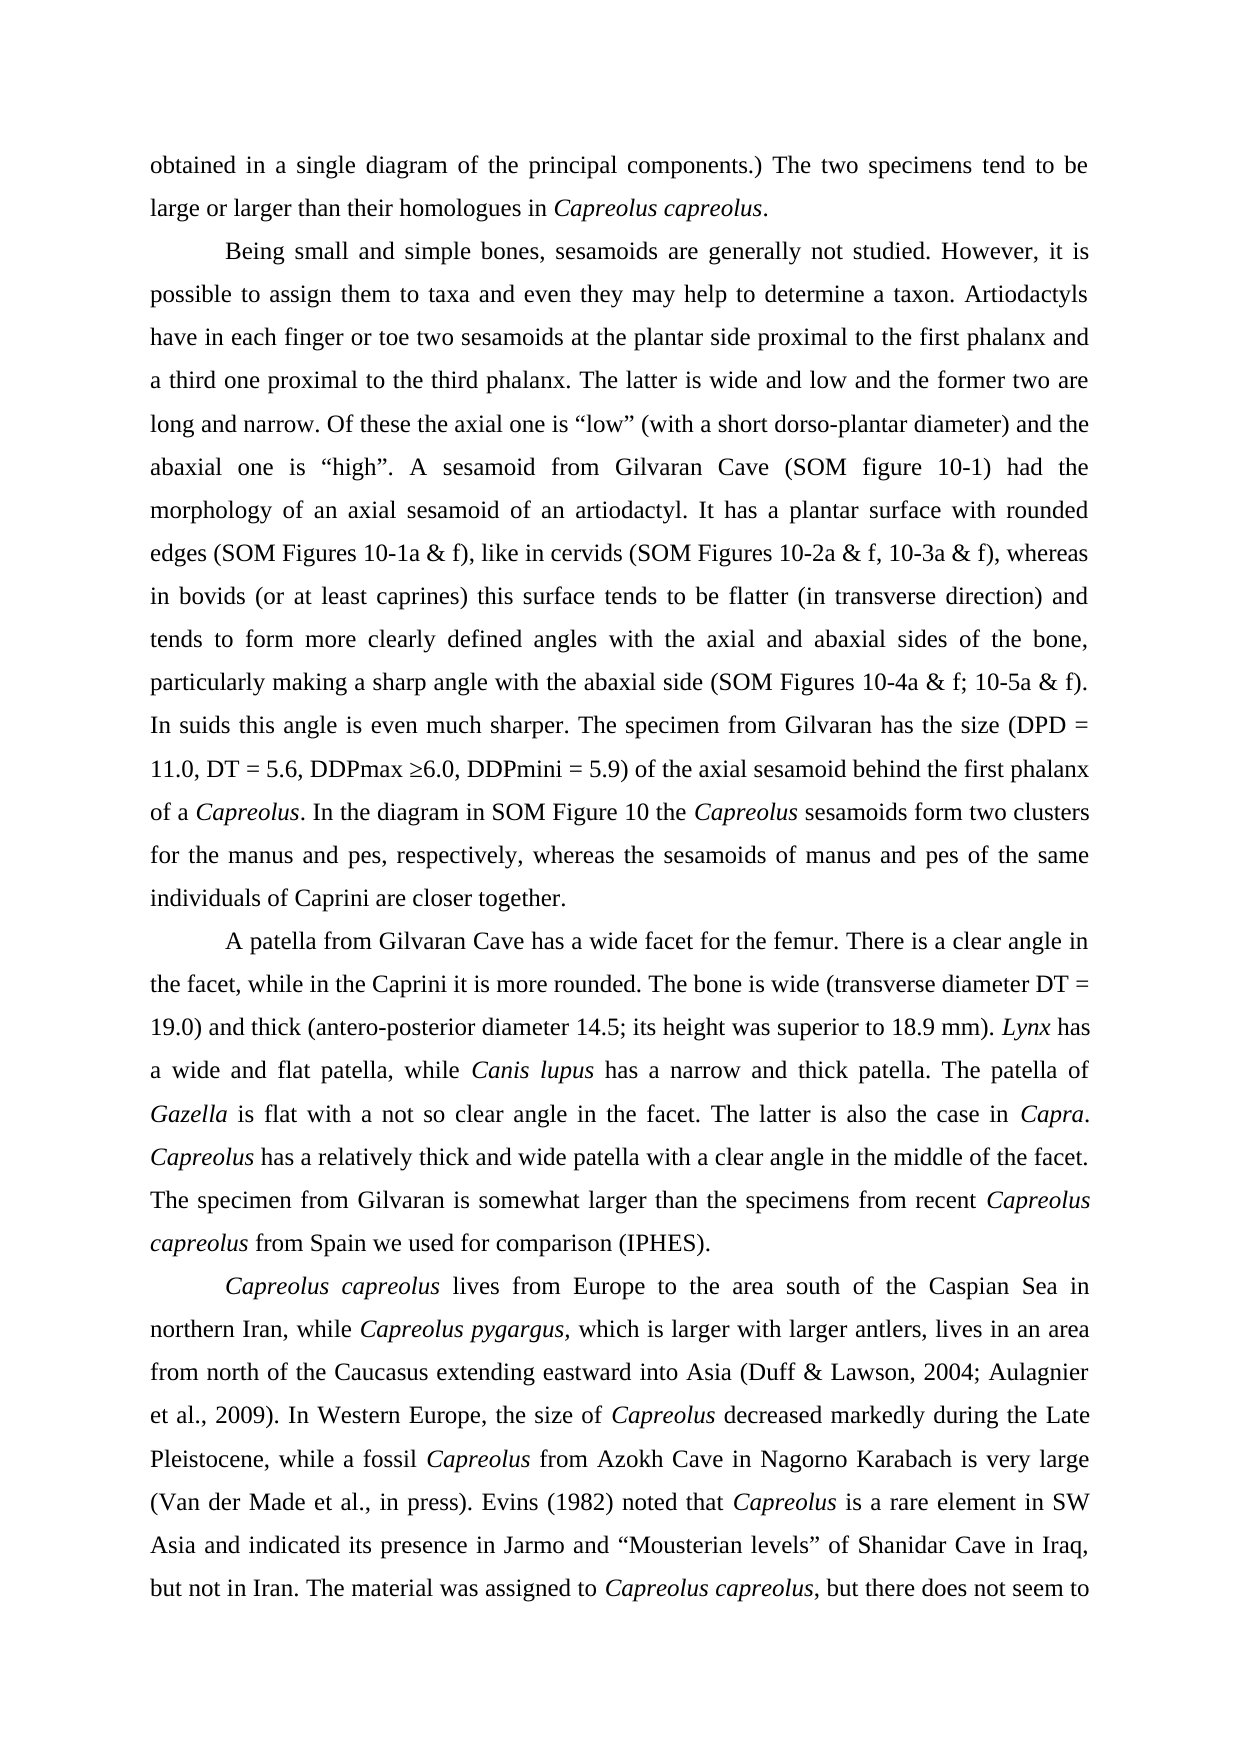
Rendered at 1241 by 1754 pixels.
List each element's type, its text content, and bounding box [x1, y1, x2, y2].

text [150, 1271, 1090, 1602]
text A patella from Gilvaran Cave has a wide facet for the femur. There is a clear angle in the facet, while in the Caprini it is more rounded. The bone is wide (transverse diameter DT = 19.0) and thick (antero-posterior diameter 14.5; its height was superior to 18.9 mm). Lynx has a wide and flat patella, while Canis lupus has a narrow and thick patella. The patella of Gazella is flat with a not so clear angle in the facet. The latter is also the case in Capra. Capreolus has a relatively thick and wide patella with a clear angle in the middle of the facet. The specimen from Gilvaran is somewhat larger than the specimens from recent Capreolus capreolus from Spain we used for comparison (IPHES). [150, 926, 1090, 1257]
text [150, 150, 1090, 222]
text Being small and simple bones, sesamoids are generally not studied. However, it is possible to assign them to taxa and even they may help to determine a taxon. Artiodactyls have in each finger or toe two sesamoids at the plantar side proximal to the first phalanx and a third one proximal to the third phalanx. The latter is wide and low and the former two are long and narrow. Of these the axial one is “low” (with a short dorso-plantar diameter) and the abaxial one is “high”. A sesamoid from Gilvaran Cave (SOM figure 10-1) had the morphology of an axial sesamoid of an artiodactyl. It has a plantar surface with rounded edges (SOM Figures 10-1a & f), like in cervids (SOM Figures 10-2a & f, 10-3a & f), whereas in bovids (or at least caprines) this surface tends to be flatter (in transverse direction) and tends to form more clearly defined angles with the axial and abaxial sides of the bone, particularly making a sharp angle with the abaxial side (SOM Figures 10-4a & f; 10-5a & f). In suids this angle is even much sharper. The specimen from Gilvaran has the size (DPD = 11.0, DT = 5.6, DDPmax ≥6.0, DDPmini = 5.9) of the axial sesamoid behind the first phalanx of a Capreolus. In the diagram in SOM Figure 10 the Capreolus sesamoids form two clusters for the manus and pes, respectively, whereas the sesamoids of manus and pes of the same individuals of Caprini are closer together. [150, 236, 1090, 912]
